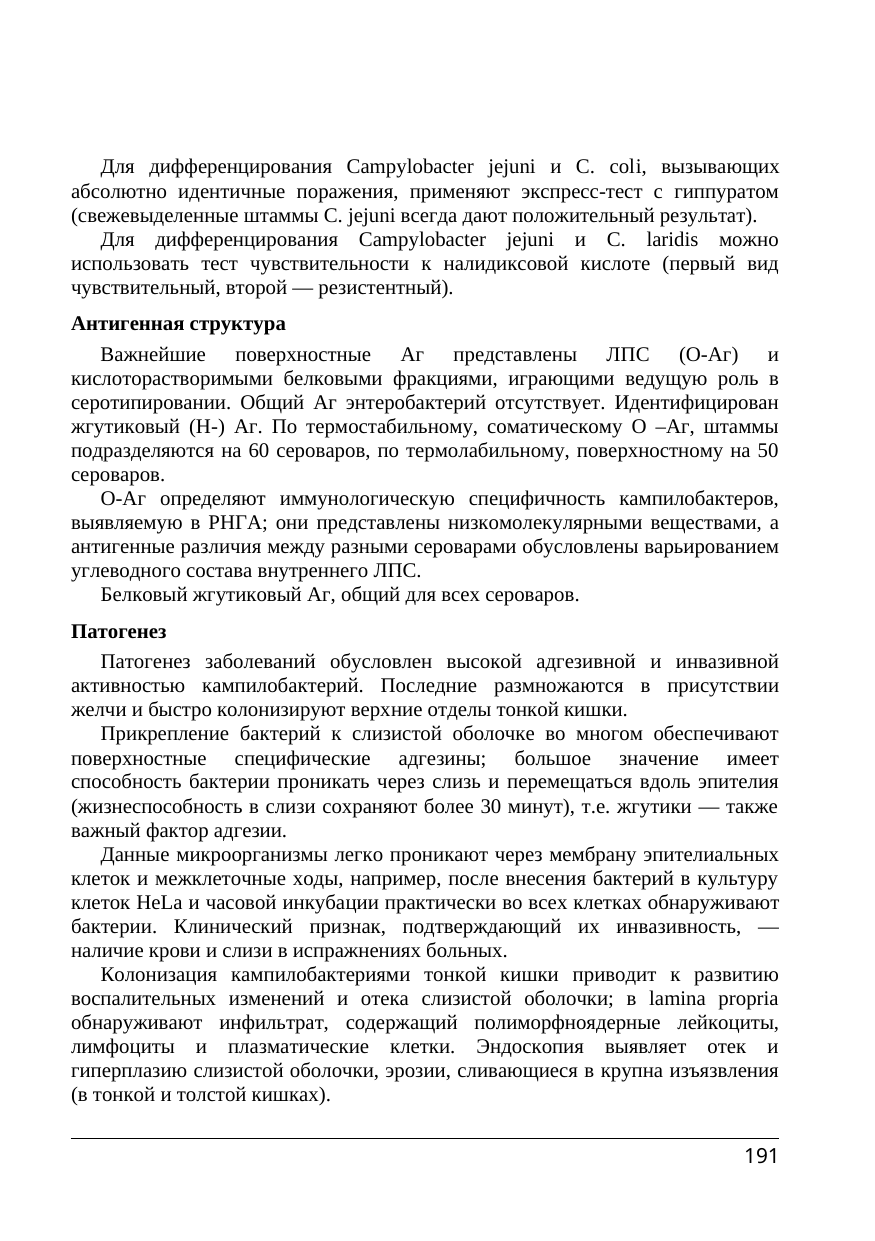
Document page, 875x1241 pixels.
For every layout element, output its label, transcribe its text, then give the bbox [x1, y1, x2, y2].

text Для дифференцирования Campylobacter jejuni и С. laridis можно использовать тест чувствительности к налидиксовой кислоте (первый вид чувствительный, второй — резистентный). [71, 227, 779, 299]
subtitle Антигенная структура [71, 311, 779, 335]
subtitle Патогенез [71, 619, 779, 643]
text Для дифференцирования Campylobacter jejuni и С. coli, вызывающих абсолютно идентичные поражения, применяют экспресс-тест с гиппуратом (свежевыделенные штаммы С. jejuni всегда дают положительный результат). [71, 154, 779, 227]
text Белковый жгутиковый Аг, общий для всех сероваров. [71, 582, 779, 606]
text Данные микроорганизмы легко проникают через мембрану эпителиальных клеток и межклеточные ходы, например, после внесения бактерий в культуру клеток HeLa и часовой инкубации практически во всех клетках обнаруживают бактерии. Клинический признак, подтверждающий их инвазивность, — наличие крови и слизи в испражнениях больных. [71, 842, 779, 962]
text Патогенез заболеваний обусловлен высокой адгезивной и инвазивной активностью кампилобактерий. Последние размножаются в присутствии желчи и быстро колонизируют верхние отделы тонкой кишки. [71, 649, 779, 721]
text Важнейшие поверхностные Аг представлены ЛПС (О-Аг) и кислоторастворимыми белковыми фракциями, играющими ведущую роль в серотипировании. Общий Аг энтеробактерий отсутствует. Идентифицирован жгутиковый (Н-) Аг. По термостабильному, соматическому О –Аг, штаммы подразделяются на 60 сероваров, по термолабильному, поверхностному на 50 сероваров. [71, 342, 779, 486]
text О-Аг определяют иммунологическую специфичность кампилобактеров, выявляемую в РНГА; они представлены низкомолекулярными веществами, а антигенные различия между разными сероварами обусловлены варьированием углеводного состава внутреннего ЛПС. [71, 486, 779, 582]
text Колонизация кампилобактериями тонкой кишки приводит к развитию воспалительных изменений и отека слизистой оболочки; в lamina propria обнаруживают инфильтрат, содержащий полиморфноядерные лейкоциты, лимфоциты и плазматические клетки. Эндоскопия выявляет отек и гиперплазию слизистой оболочки, эрозии, сливающиеся в крупна изъязвления (в тонкой и толстой кишках). [71, 962, 779, 1106]
text Прикрепление бактерий к слизистой оболочке во многом обеспечивают поверхностные специфические адгезины; большое значение имеет способность бактерии проникать через слизь и перемещаться вдоль эпителия (жизнеспособность в слизи coxраняют более 30 минут), т.е. жгутики — также важный фактор адгезии. [71, 721, 779, 842]
